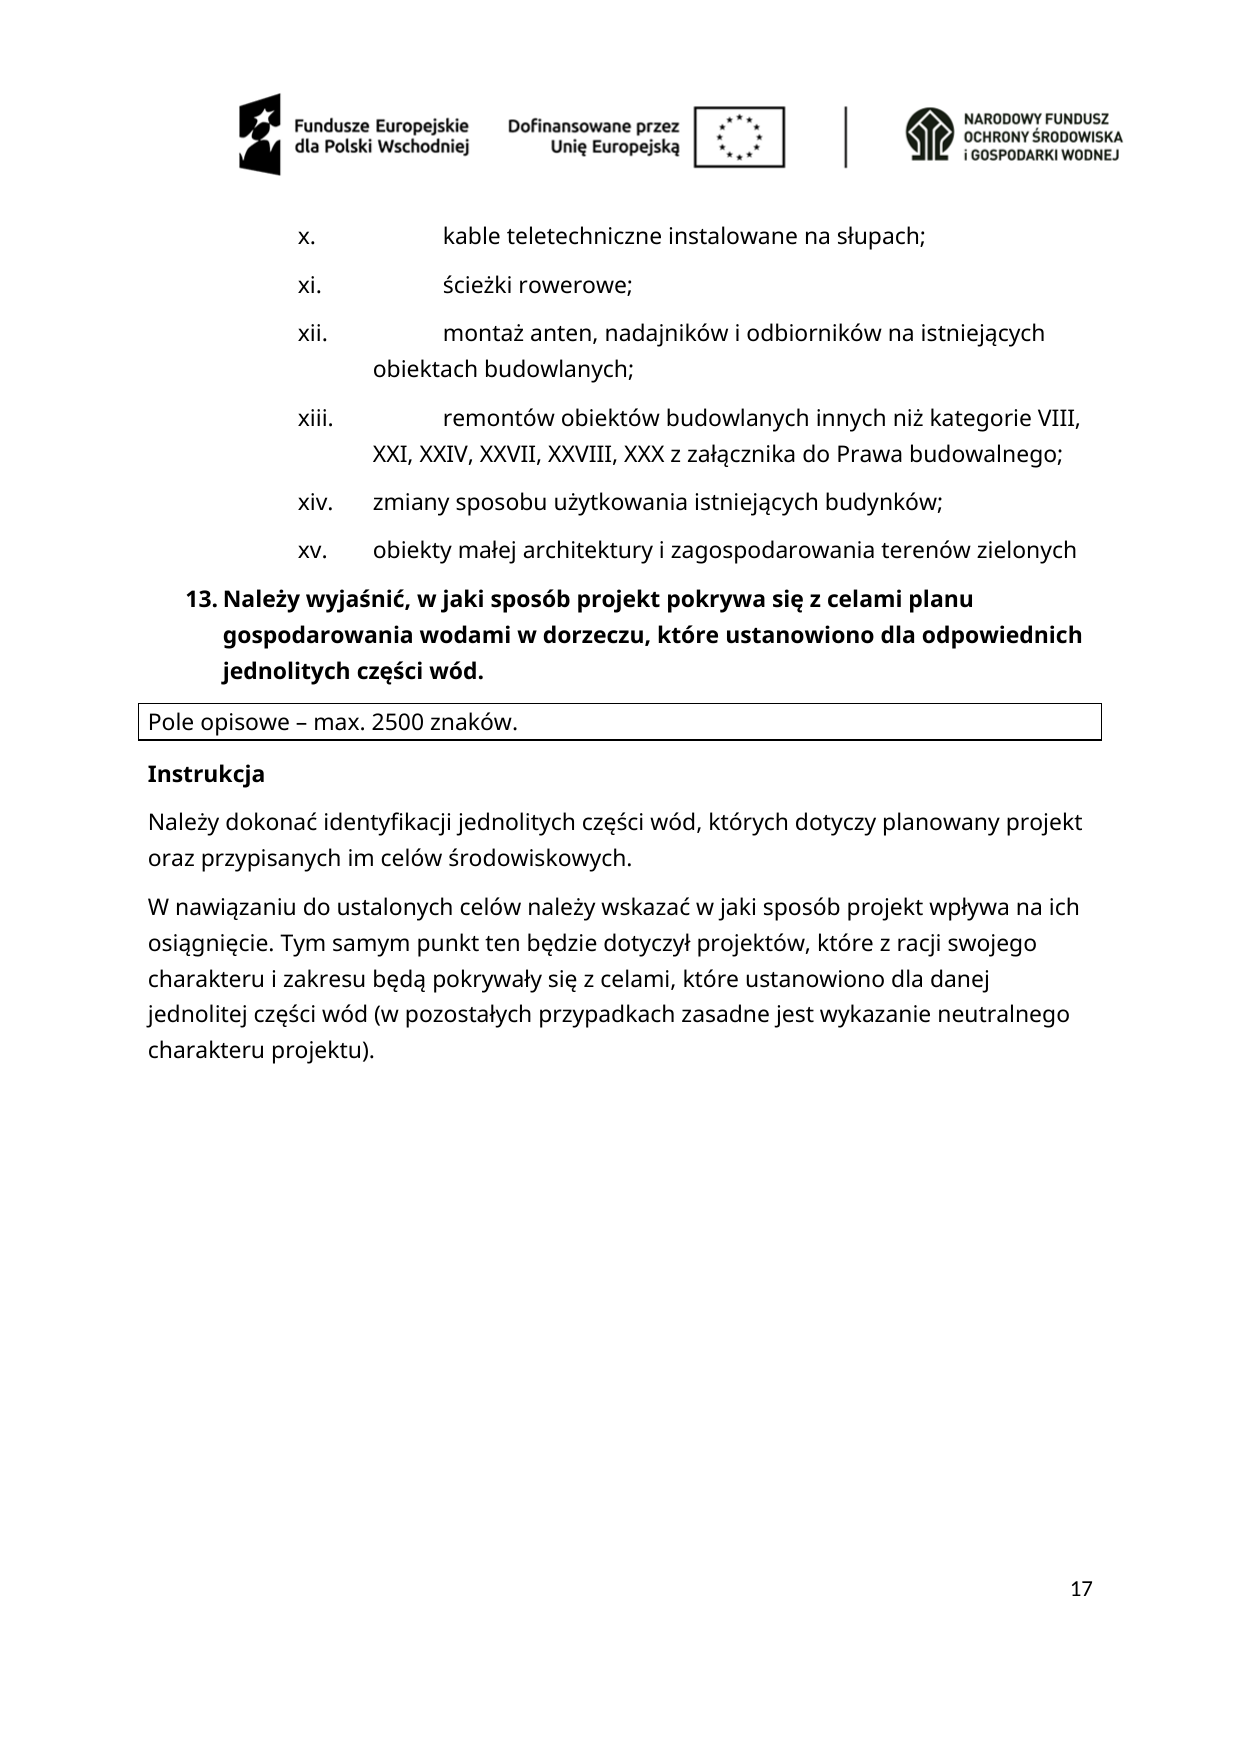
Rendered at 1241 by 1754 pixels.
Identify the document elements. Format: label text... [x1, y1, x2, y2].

text W nawiązaniu do ustalonych celów należy wskazać w jaki sposób projekt wpływa na ich osiągnięcie. Tym samym punkt ten będzie dotyczył projektów, które z racji swojego charakteru i zakresu będą pokrywały się z celami, które ustanowiono dla danej jednolitej części wód (w pozostałych przypadkach zasadne jest wykazanie neutralnego charakteru projektu). [148, 891, 1093, 1066]
list ścieżki rowerowe; [298, 269, 1093, 300]
list remontów obiektów budowlanych innych niż kategorie VIII, XXI, XXIV, XXVII, XXVIII, XXX z załącznika do Prawa budowalnego; [298, 402, 1093, 469]
list obiekty małej architektury i zagospodarowania terenów zielonych [298, 534, 1093, 566]
list zmiany sposobu użytkowania istniejących budynków; [298, 486, 1093, 517]
list Należy wyjaśnić, w jaki sposób projekt pokrywa się z celami planu gospodarowania wodami w dorzeczu, które ustanowiono dla odpowiednich jednolitych części wód. [185, 583, 1093, 686]
list montaż anten, nadajników i odbiorników na istniejących obiektach budowlanych; [298, 317, 1093, 384]
text Instrukcja [148, 758, 1093, 789]
text Należy dokonać identyfikacji jednolitych części wód, których dotyczy planowany projekt oraz przypisanych im celów środowiskowych. [148, 806, 1093, 873]
picture [221, 73, 1167, 196]
text Pole opisowe – max. 2500 znaków. [139, 704, 1101, 739]
list kable teletechniczne instalowane na słupach; [298, 220, 1093, 252]
